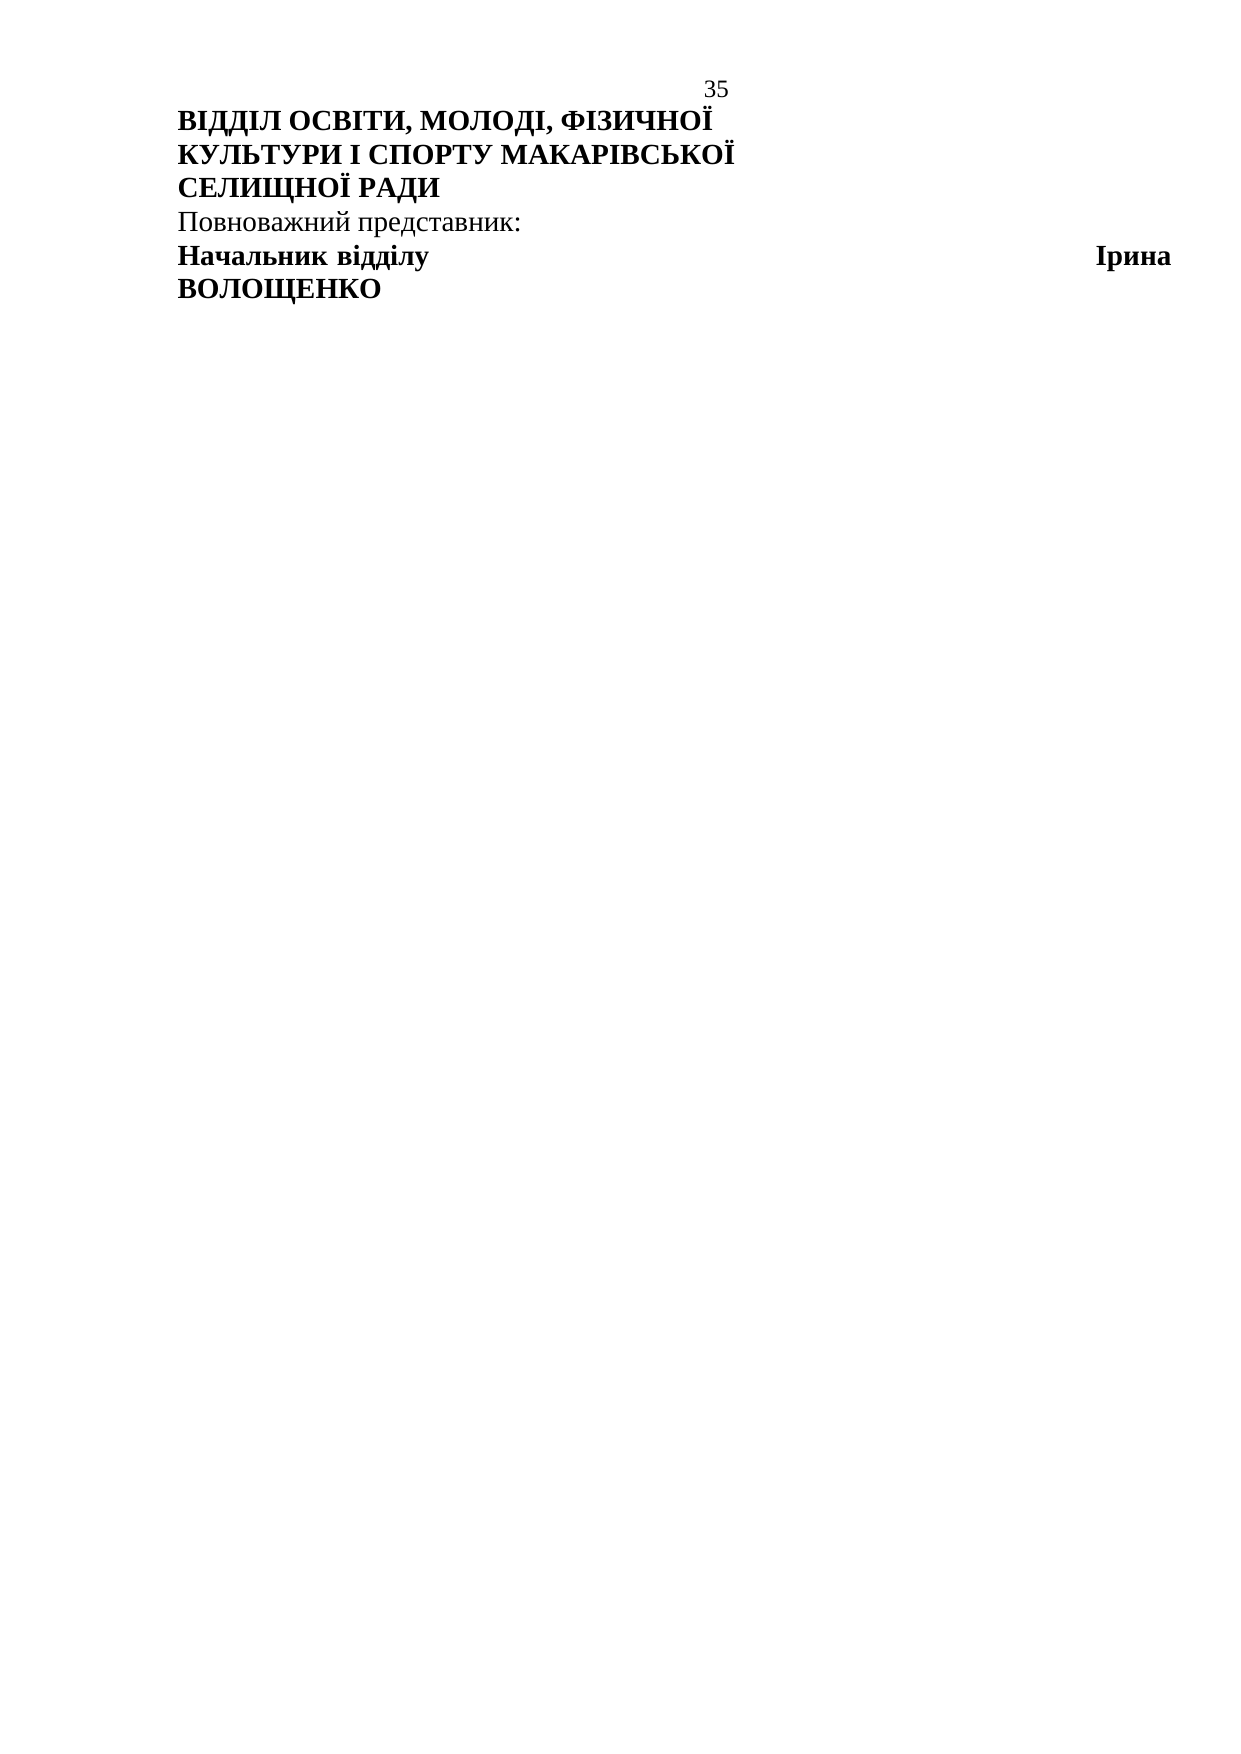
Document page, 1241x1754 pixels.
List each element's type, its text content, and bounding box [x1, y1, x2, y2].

text Начальник відділу Ірина ВОЛОЩЕНКО [177, 238, 1181, 305]
text СЕЛИЩНОЇ РАДИ [177, 171, 1181, 204]
text ВІДДІЛ ОСВІТИ, МОЛОДІ, ФІЗИЧНОЇ [177, 103, 1181, 137]
text КУЛЬТУРИ І СПОРТУ МАКАРІВСЬКОЇ [177, 137, 1181, 171]
text Повноважний представник: [177, 204, 1181, 238]
